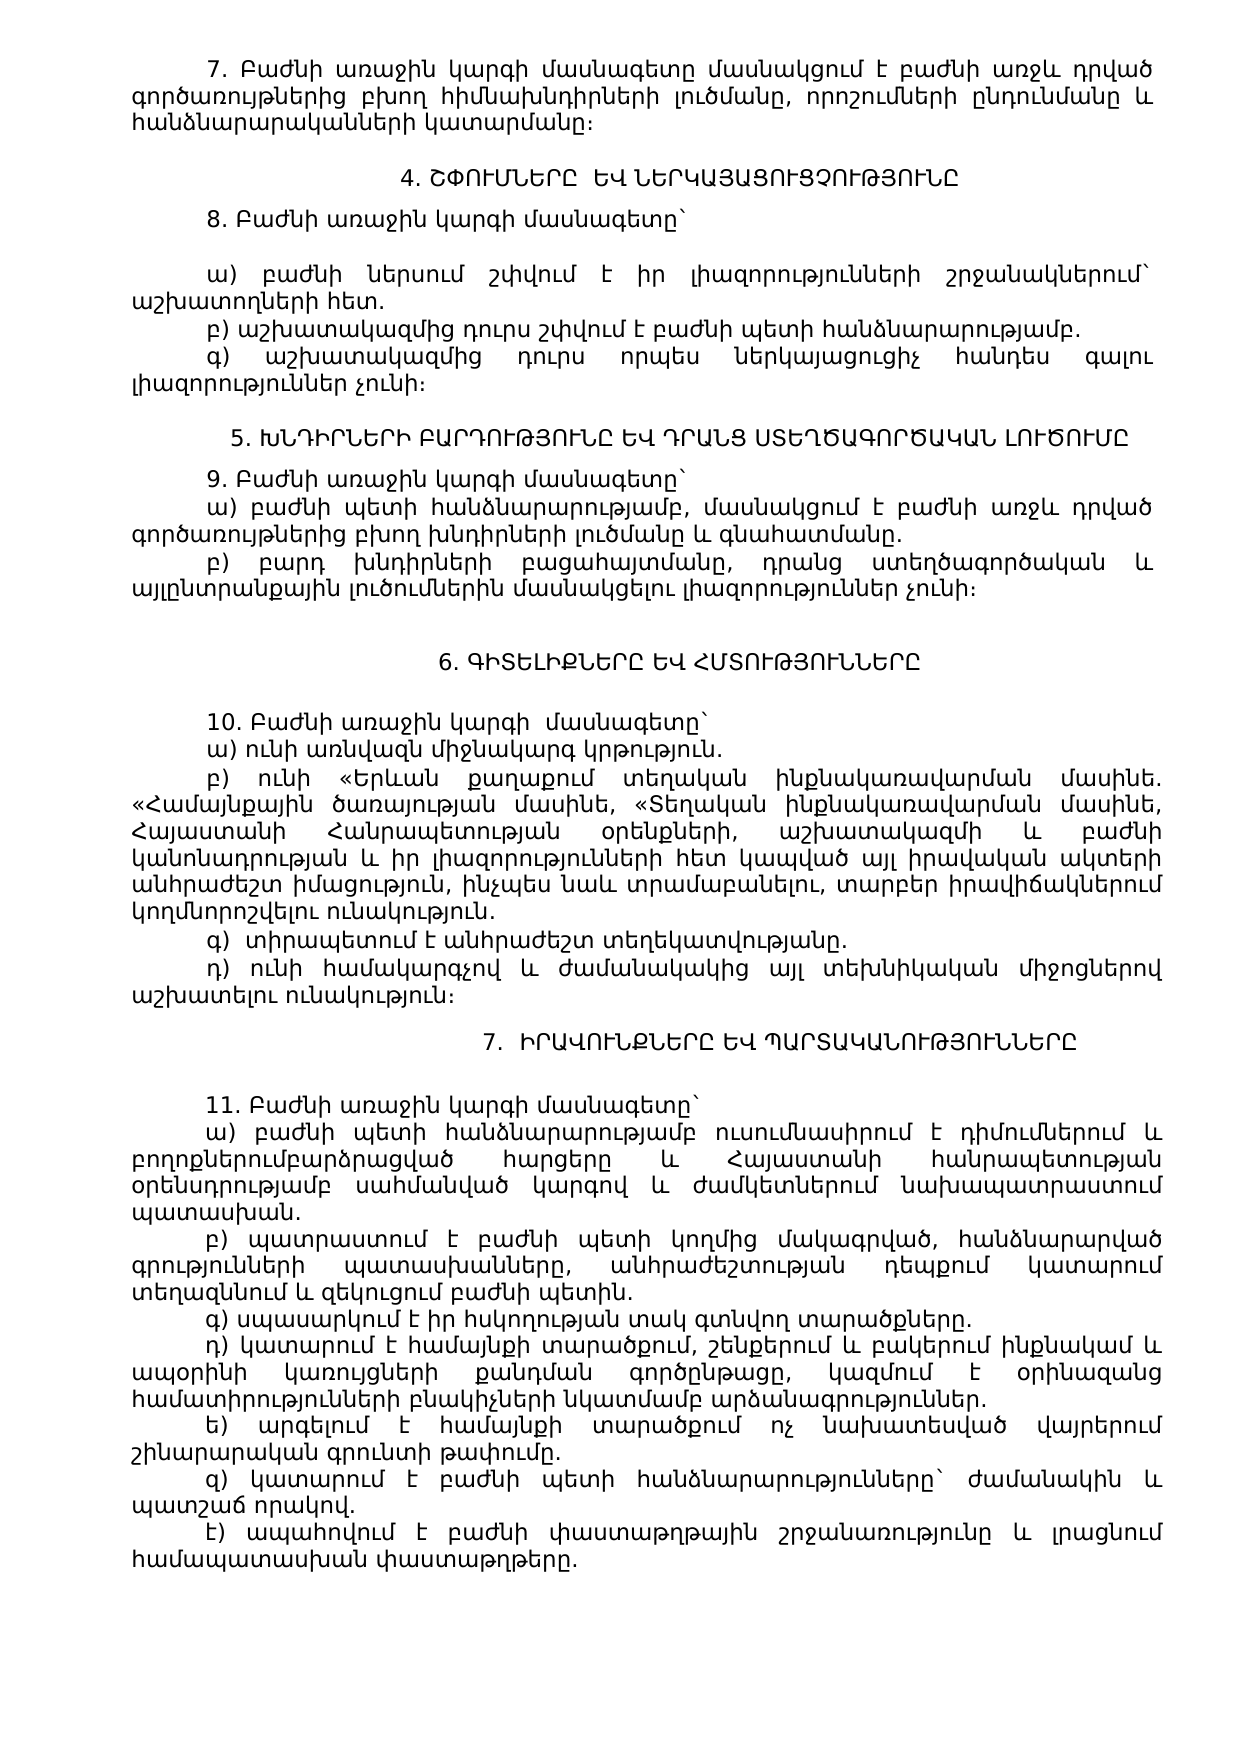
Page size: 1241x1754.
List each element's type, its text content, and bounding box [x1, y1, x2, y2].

text դ) ունի համակարգչով և ժամանակակից այլ տեխնիկական միջոցներով աշխատելու ունակություն։ [131, 955, 1162, 1008]
text ե) արգելում է համայնքի տարածքում ոչ նախատեսված վայրերում շինարարական գրունտի թափումը. [131, 1412, 1162, 1466]
text է) ապահովում է բաժնի փաստաթղթային շրջանառությունը և լրացնում համապատասխան փաստաթղթերը. [131, 1519, 1162, 1572]
text բ) աշխատակազմից դուրս շփվում է բաժնի պետի հանձնարարությամբ. [131, 316, 1153, 342]
text ա) բաժնի ներսում շփվում է իր լիազորությունների շրջանակներում` աշխատողների հետ. [131, 261, 1153, 315]
text 9. Բաժնի առաջին կարգի մասնագետը` [131, 467, 1153, 493]
text 7. Բաժնի առաջին կարգի մասնագետը մասնակցում է բաժնի առջև դրված գործառույթներից բխող հիմնախնդիրների լուծմանը, որոշումների ընդունմանը և հանձնարարականների կատարմանը։ [131, 56, 1153, 136]
text 10. Բաժնի առաջին կարգի մասնագետը` [131, 709, 1153, 736]
text ա) բաժնի պետի հանձնարարությամբ ուսումնասիրում է դիմումներում և բողոքներումբարձրացված հարցերը և Հայաստանի հանրապետության օրենսդրությամբ սահմանված կարգով և ժամկետներում նախապատրաստում պատասխան. [131, 1119, 1162, 1226]
text գ) տիրապետում է անհրաժեշտ տեղեկատվությանը. [131, 927, 1162, 954]
text գ) սպասարկում է իր հսկողության տակ գտնվող տարածքները. [131, 1306, 1162, 1332]
text բ) ունի «Երևան քաղաքում տեղական ինքնակառավարման մասինե. «Համայնքային ծառայության մասինե, «Տեղական ինքնակառավարման մասինե, Հայաստանի Հանրապետության օրենքների, աշխատակազմի և բաժնի կանոնադրության և իր լիազորությունների հետ կապված այլ իրավական ակտերի անհրաժեշտ իմացություն, ինչպես նաև տրամաբանելու, տարբեր իրավիճակներում կողմնորոշվելու ունակություն. [131, 765, 1162, 925]
list ԻՐԱՎՈՒՆՔՆԵՐԸ ԵՎ ՊԱՐՏԱԿԱՆՈՒԹՅՈՒՆՆԵՐԸ [397, 1029, 1162, 1056]
text 5. ԽՆԴԻՐՆԵՐԻ ԲԱՐԴՈՒԹՅՈՒՆԸ ԵՎ ԴՐԱՆՑ ՍՏԵՂԾԱԳՈՐԾԱԿԱՆ ԼՈՒԾՈՒՄԸ [131, 426, 1153, 452]
text 8. Բաժնի առաջին կարգի մասնագետը` [131, 206, 1153, 233]
text 6. ԳԻՏԵԼԻՔՆԵՐԸ ԵՎ ՀՄՏՈՒԹՅՈՒՆՆԵՐԸ [131, 649, 1153, 676]
text բ) բարդ խնդիրների բացահայտմանը, դրանց ստեղծագործական և այլընտրանքային լուծումներին մասնակցելու լիազորություններ չունի։ [131, 549, 1153, 602]
text դ) կատարում է համայնքի տարածքում, շենքերում և բակերում ինքնակամ և ապօրինի կառույցների քանդման գործընթացը, կազմում է օրինազանց համատիրությունների բնակիչների նկատմամբ արձանագրություններ. [131, 1332, 1162, 1412]
text ա) ունի առնվազն միջնակարգ կրթություն. [131, 736, 1162, 762]
text գ) աշխատակազմից դուրս որպես ներկայացուցիչ հանդես գալու լիազորություններ չունի։ [131, 343, 1153, 397]
text 4. ՇՓՈՒՄՆԵՐԸ ԵՎ ՆԵՐԿԱՅԱՑՈՒՑՉՈՒԹՅՈՒՆԸ [131, 165, 1153, 192]
text զ) կատարում է բաժնի պետի հանձնարարությունները` ժամանակին և պատշաճ որակով. [131, 1466, 1162, 1519]
text ա) բաժնի պետի հանձնարարությամբ, մասնակցում է բաժնի առջև դրված գործառույթներից բխող խնդիրների լուծմանը և գնահատմանը. [131, 494, 1153, 548]
text 11. Բաժնի առաջին կարգի մասնագետը` [131, 1092, 1162, 1119]
text բ) պատրաստում է բաժնի պետի կողմից մակագրված, հանձնարարված գրությունների պատասխանները, անհրաժեշտության դեպքում կատարում տեղազննում և զեկուցում բաժնի պետին. [131, 1226, 1162, 1306]
